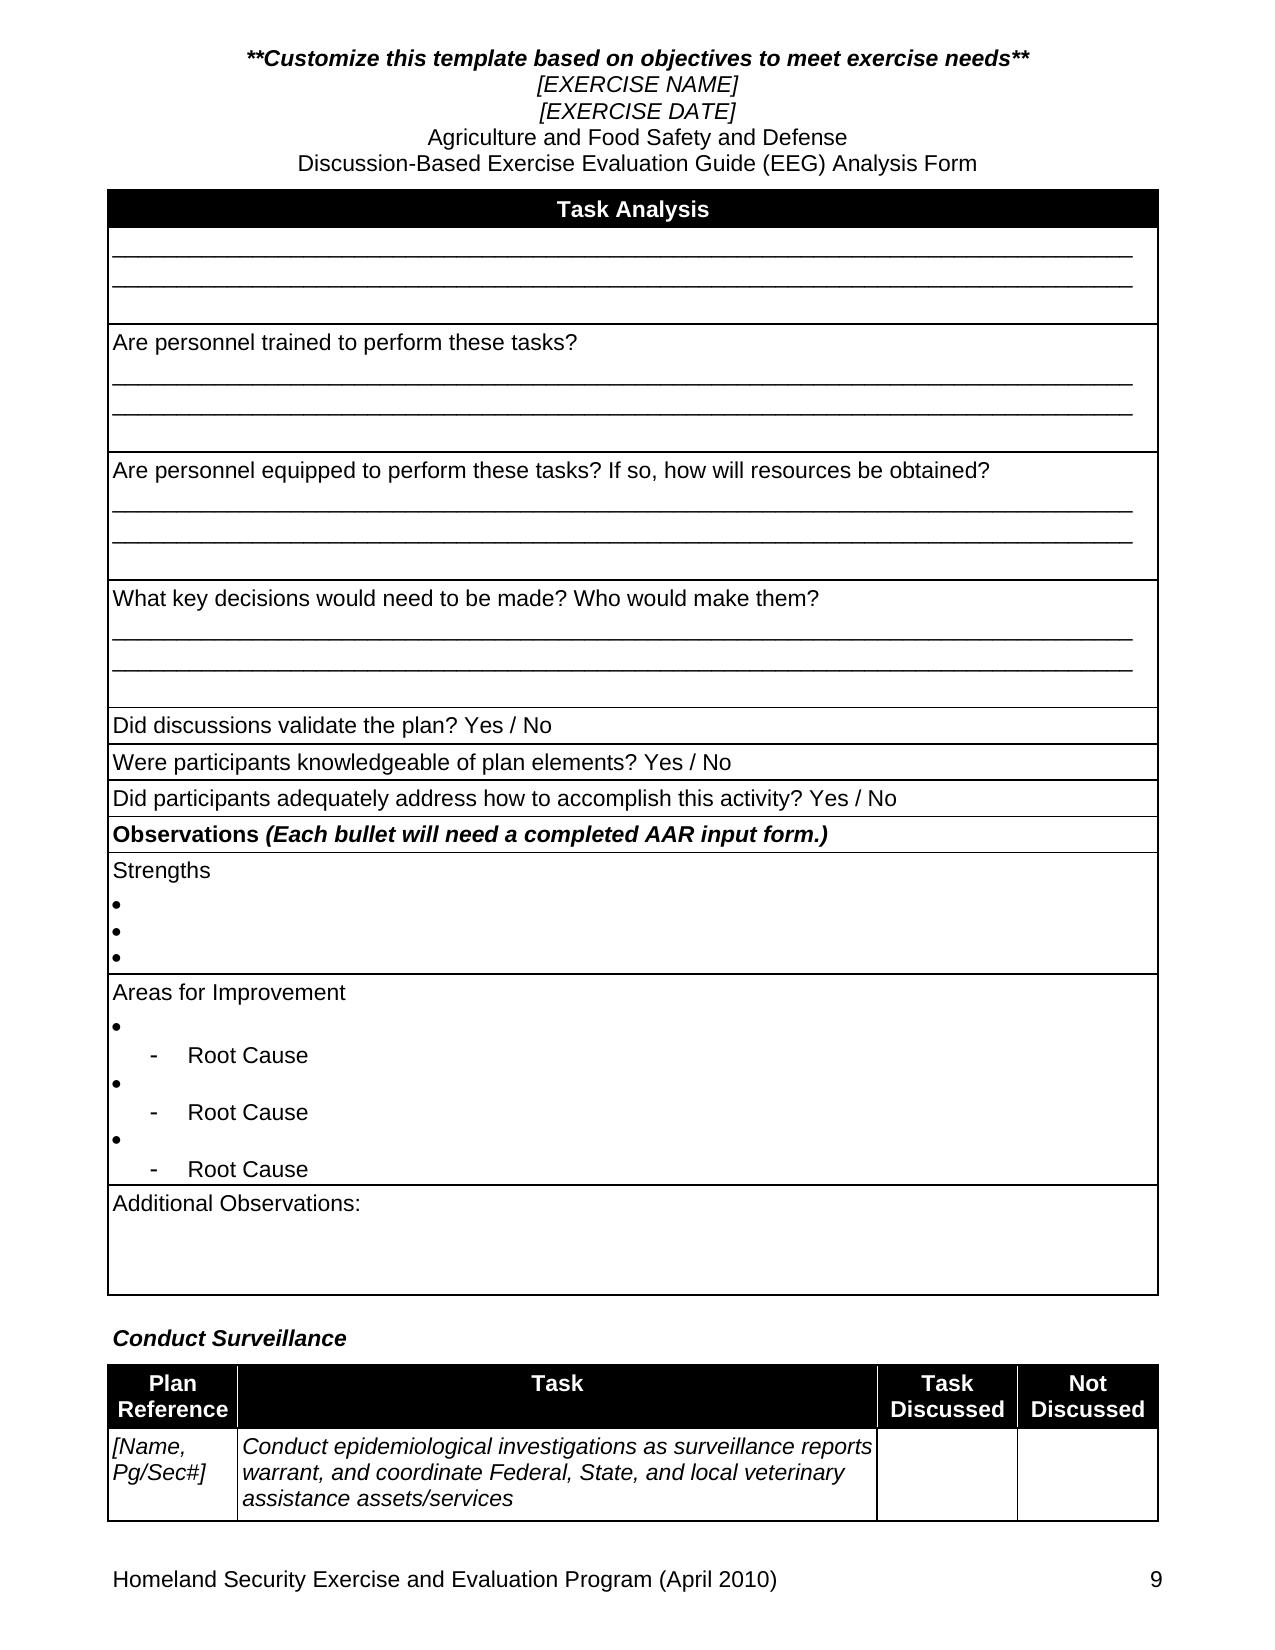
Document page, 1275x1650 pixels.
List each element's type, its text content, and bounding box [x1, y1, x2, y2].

table_cell Areas for Improvement Root Cause Root Cause Root Cause [109, 975, 1157, 1184]
table_header Plan Reference [109, 1366, 237, 1427]
table_cell Were participants knowledgeable of plan elements? Yes / No [109, 745, 1157, 779]
table_cell What key decisions would need to be made? Who would make them? ________________________________________________________________________________ ________________________________________________________________________________ [109, 581, 1157, 707]
table_cell Strengths [109, 853, 1157, 973]
table_cell Are personnel equipped to perform these tasks? If so, how will resources be obtained? ________________________________________________________________________________ ________________________________________________________________________________ [109, 453, 1157, 579]
table_cell Are personnel trained to perform these tasks? ________________________________________________________________________________ ________________________________________________________________________________ [109, 325, 1157, 451]
text Conduct Surveillance [112, 1325, 1162, 1351]
table_cell [Name, Pg/Sec#] [109, 1429, 237, 1520]
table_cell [238, 1429, 876, 1520]
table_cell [109, 228, 1157, 323]
table_cell Observations (Each bullet will need a completed AAR input form.) [109, 817, 1157, 852]
table_header Task Analysis [109, 191, 1157, 226]
table_cell Additional Observations: [109, 1186, 1157, 1294]
table_cell [1018, 1429, 1157, 1520]
table_header Task [238, 1366, 877, 1427]
table_header Not Discussed [1018, 1366, 1157, 1427]
table_cell Did participants adequately address how to accomplish this activity? Yes / No [109, 781, 1157, 816]
table_cell Did discussions validate the plan? Yes / No [109, 708, 1157, 743]
table_header Task Discussed [878, 1366, 1017, 1427]
table_cell [878, 1429, 1017, 1520]
